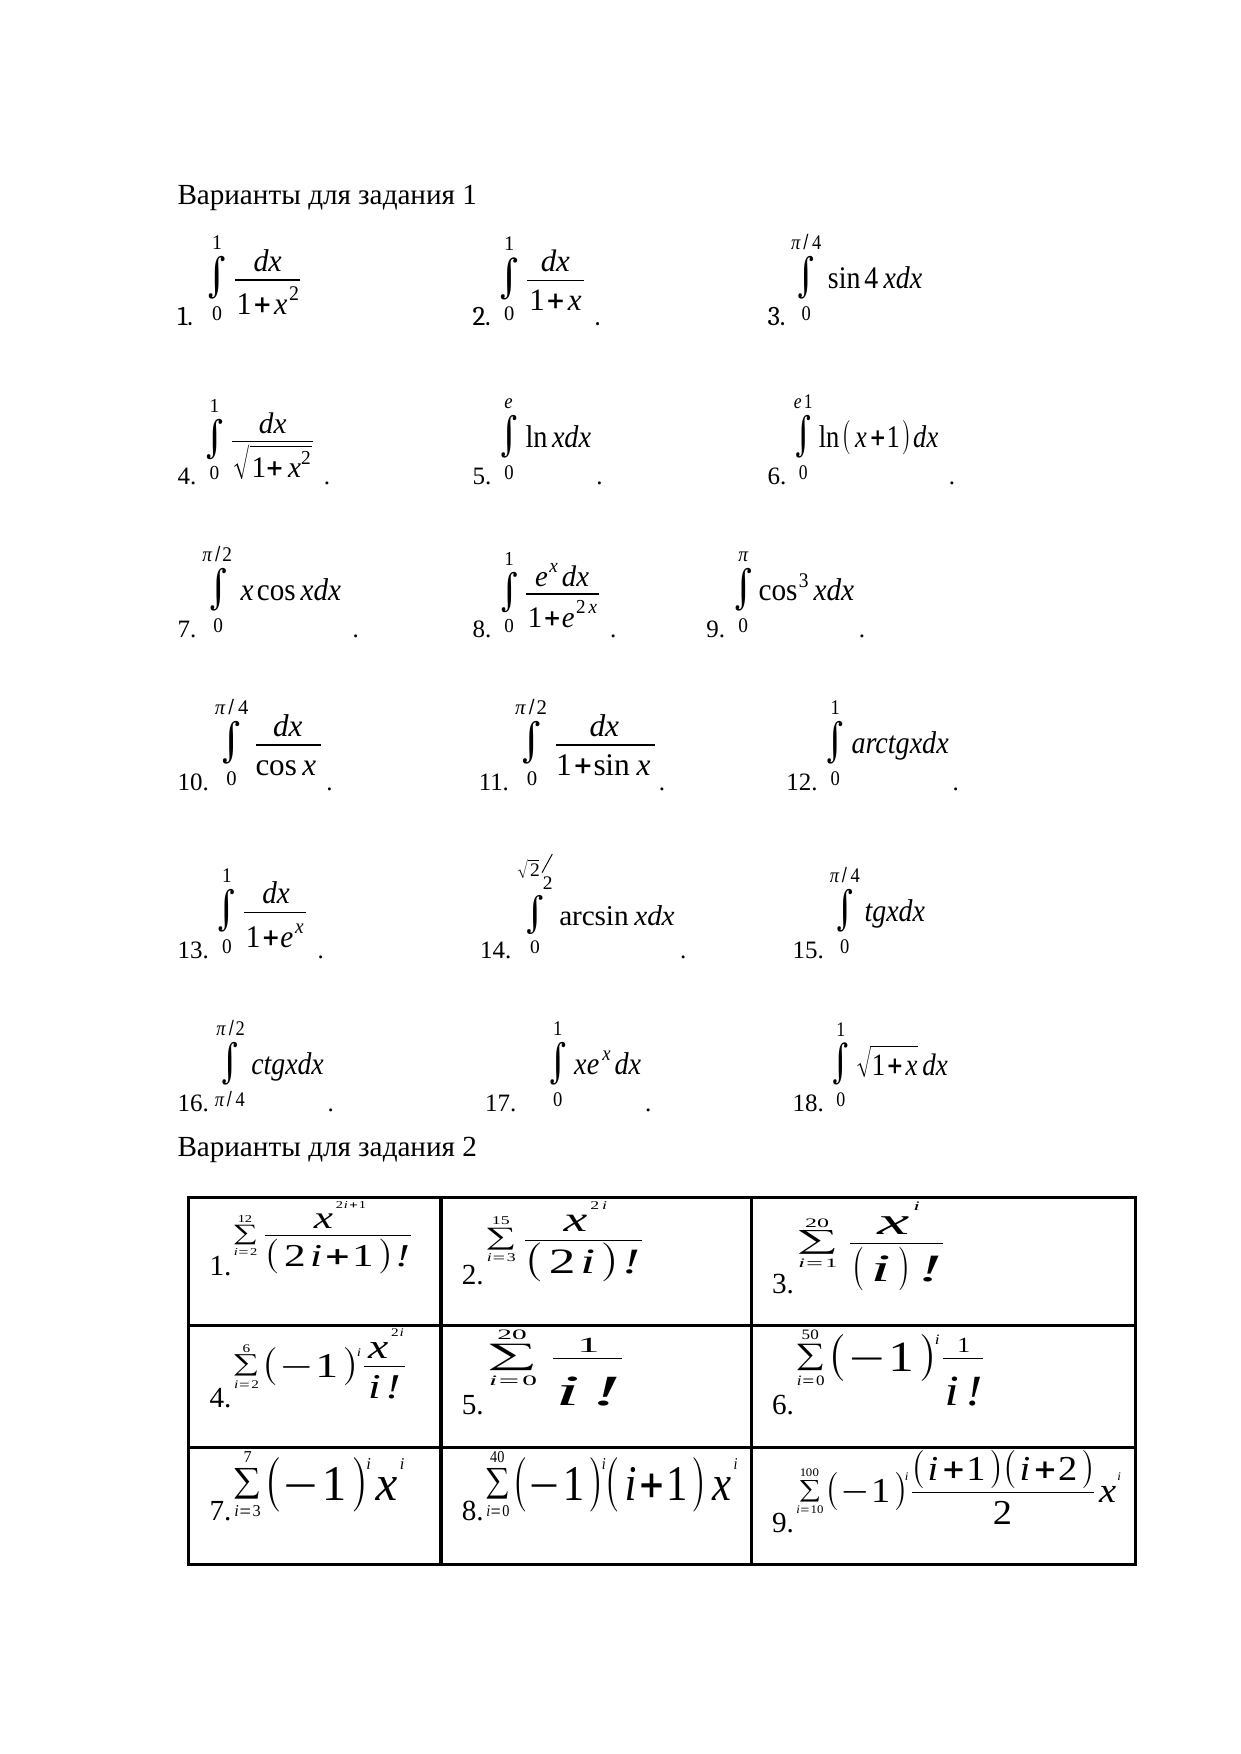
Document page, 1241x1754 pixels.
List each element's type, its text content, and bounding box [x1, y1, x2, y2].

text Варианты для задания 2 [177, 1129, 1152, 1163]
table_cell 8. [443, 1449, 750, 1563]
table_cell 5. [443, 1327, 750, 1446]
table_cell 6. [753, 1327, 1134, 1446]
table_cell 7. [190, 1449, 439, 1563]
text 16. . 17. . 18. [177, 1017, 1152, 1117]
text 10. . 11. . 12. . [177, 697, 1152, 796]
text 4. . 5. . 6. . [177, 391, 1152, 490]
table_header 2. [443, 1199, 750, 1324]
table_header 1. [190, 1199, 439, 1324]
table_cell 9. [753, 1449, 1134, 1563]
table_header 3. [753, 1199, 1134, 1324]
text 13. . 14. . 15. [177, 849, 1152, 964]
text 7. . 8. . 9. . [177, 544, 1152, 643]
subtitle 1. 2. . 3. [177, 232, 1152, 332]
table_cell 4. [190, 1327, 439, 1446]
text Варианты для задания 1 [177, 177, 1152, 211]
